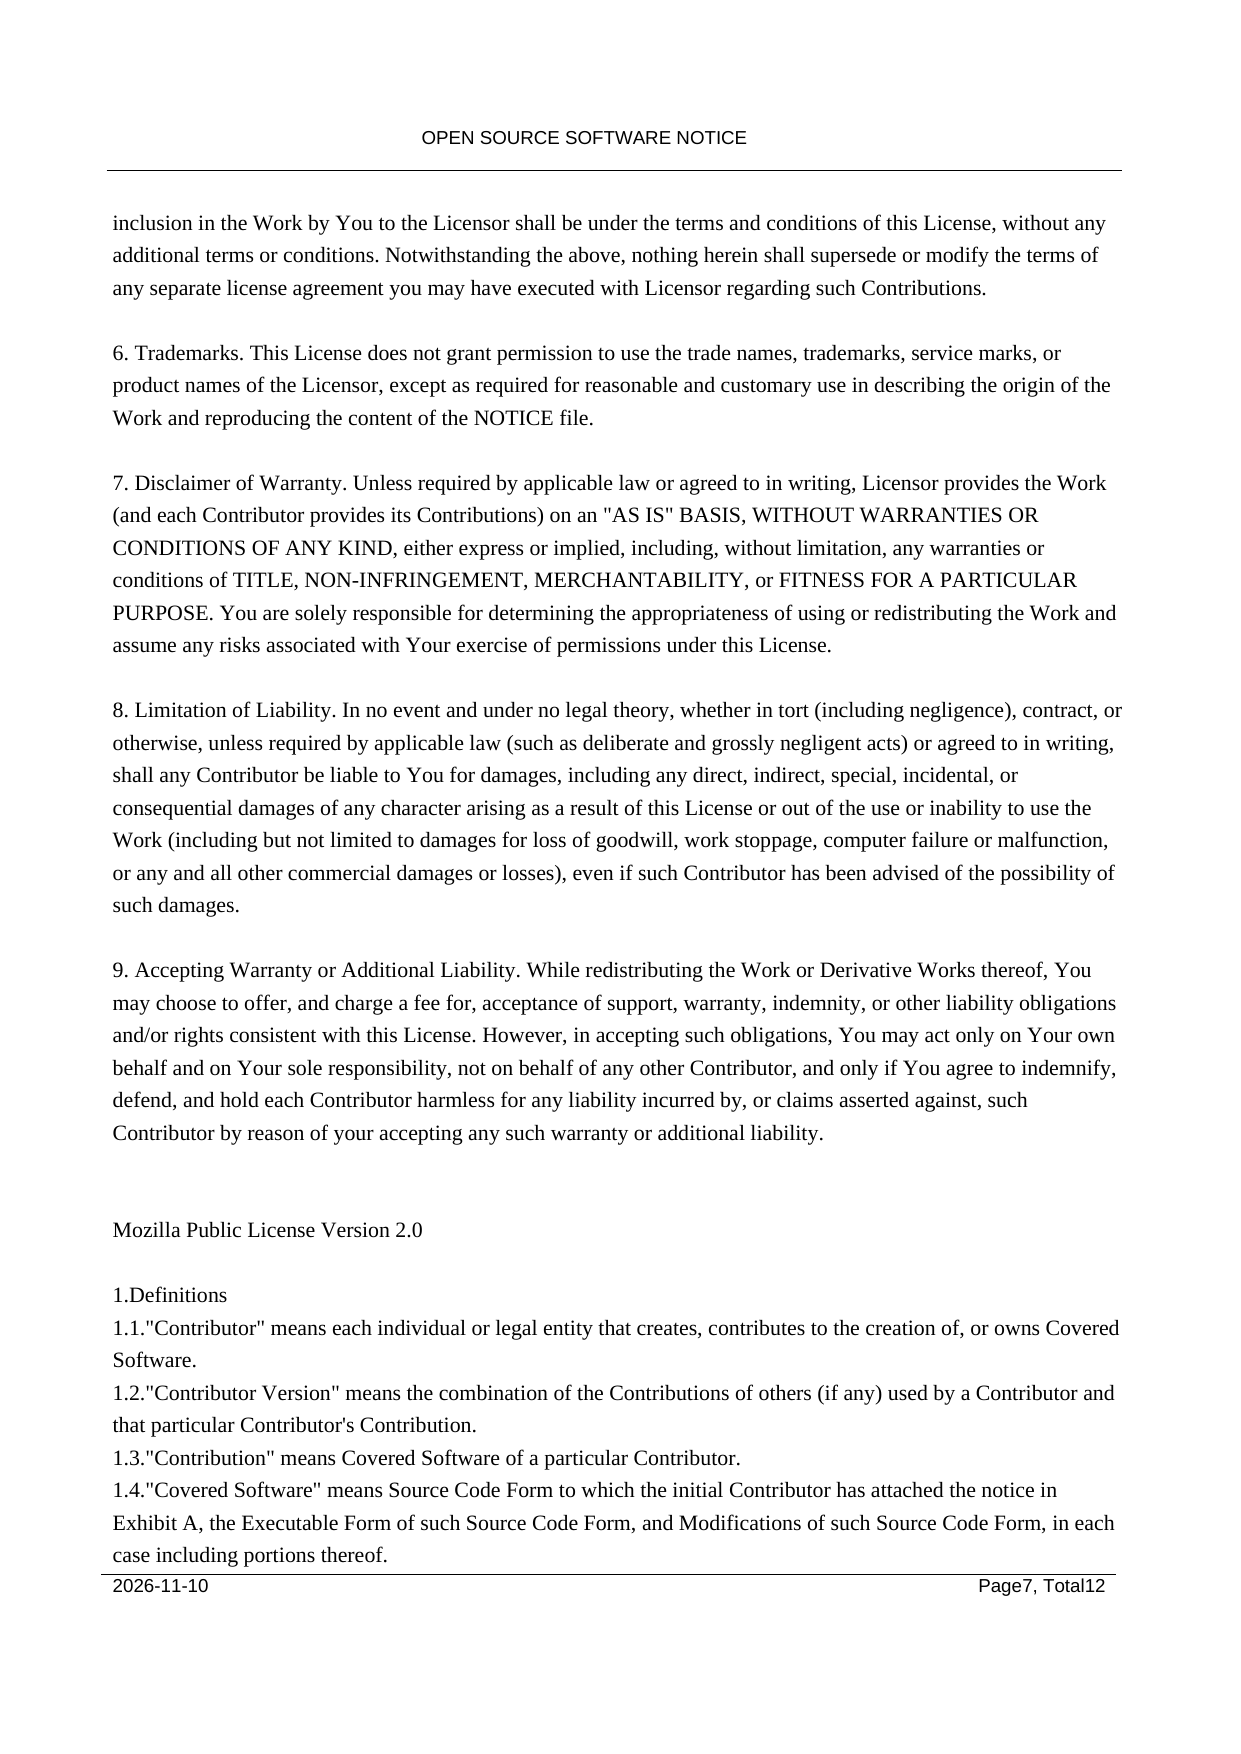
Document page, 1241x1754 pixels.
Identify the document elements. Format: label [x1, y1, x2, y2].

text [112, 206, 1128, 1571]
